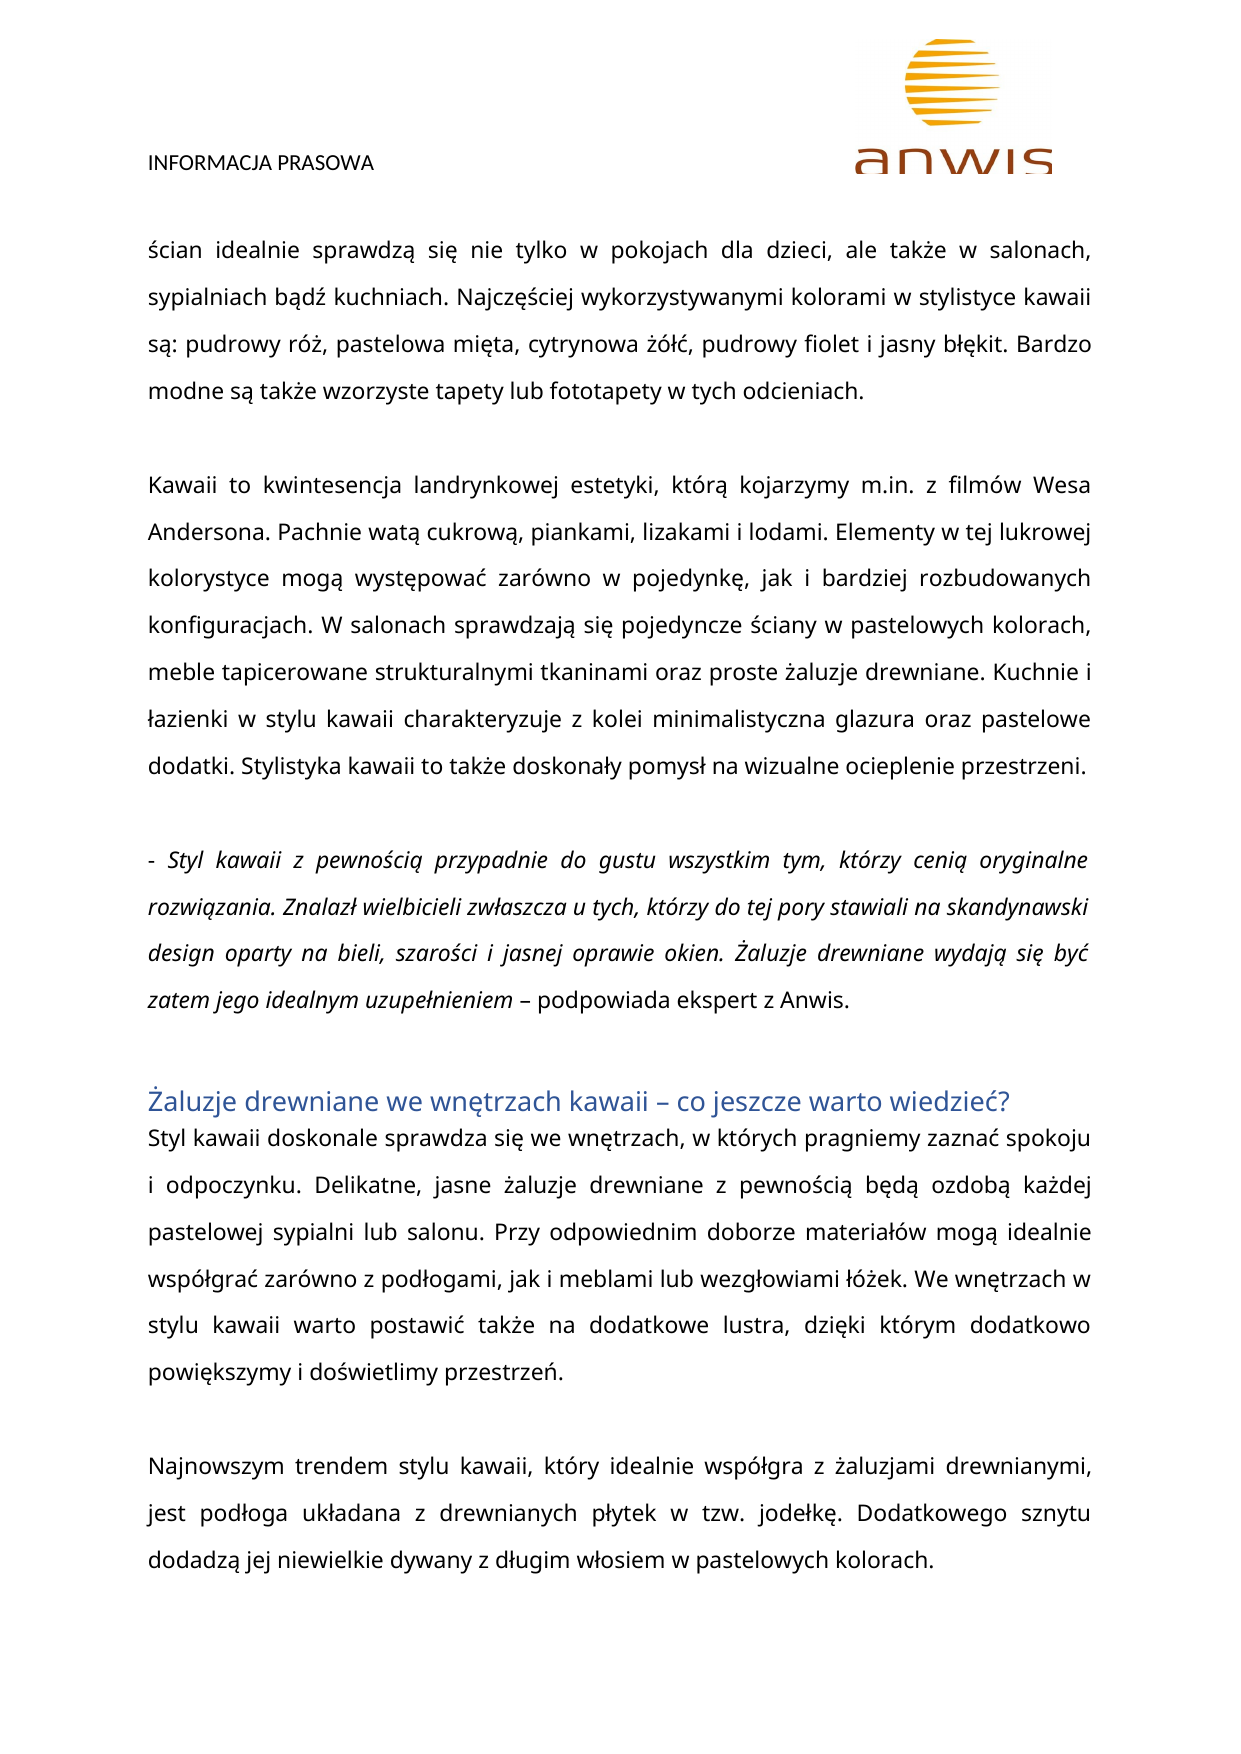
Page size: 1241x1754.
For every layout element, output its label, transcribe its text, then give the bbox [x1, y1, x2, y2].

subtitle Żaluzje drewniane we wnętrzach kawaii – co jeszcze warto wiedzieć? [148, 1082, 1093, 1119]
text Styl kawaii doskonale sprawdza się we wnętrzach, w których pragniemy zaznać spokoju i odpoczynku. Delikatne, jasne żaluzje drewniane z pewnością będą ozdobą każdej pastelowej sypialni lub salonu. Przy odpowiednim doborze materiałów mogą idealnie współgrać zarówno z podłogami, jak i meblami lub wezgłowiami łóżek. We wnętrzach w stylu kawaii warto postawić także na dodatkowe lustra, dzięki którym dodatkowo powiększymy i doświetlimy przestrzeń. [148, 1122, 1093, 1387]
picture [855, 39, 1052, 174]
text Kawaii to kwintesencja landrynkowej estetyki, którą kojarzymy m.in. z filmów Wesa Andersona. Pachnie watą cukrową, piankami, lizakami i lodami. Elementy w tej lukrowej kolorystyce mogą występować zarówno w pojedynkę, jak i bardziej rozbudowanych konfiguracjach. W salonach sprawdzają się pojedyncze ściany w pastelowych kolorach, meble tapicerowane strukturalnymi tkaninami oraz proste żaluzje drewniane. Kuchnie i łazienki w stylu kawaii charakteryzuje z kolei minimalistyczna glazura oraz pastelowe dodatki. Stylistyka kawaii to także doskonały pomysł na wizualne ocieplenie przestrzeni. [148, 468, 1093, 781]
text Najnowszym trendem stylu kawaii, który idealnie współgra z żaluzjami drewnianymi, jest podłoga układana z drewnianych płytek w tzw. jodełkę. Dodatkowego sznytu dodadzą jej niewielkie dywany z długim włosiem w pastelowych kolorach. [148, 1450, 1093, 1575]
text - Styl kawaii z pewnością przypadnie do gustu wszystkim tym, którzy cenią oryginalne rozwiązania. Znalazł wielbicieli zwłaszcza u tych, którzy do tej pory stawiali na skandynawski design oparty na bieli, szarości i jasnej oprawie okien. Żaluzje drewniane wydają się być zatem jego idealnym uzupełnieniem – podpowiada ekspert z Anwis. [148, 843, 1093, 1015]
